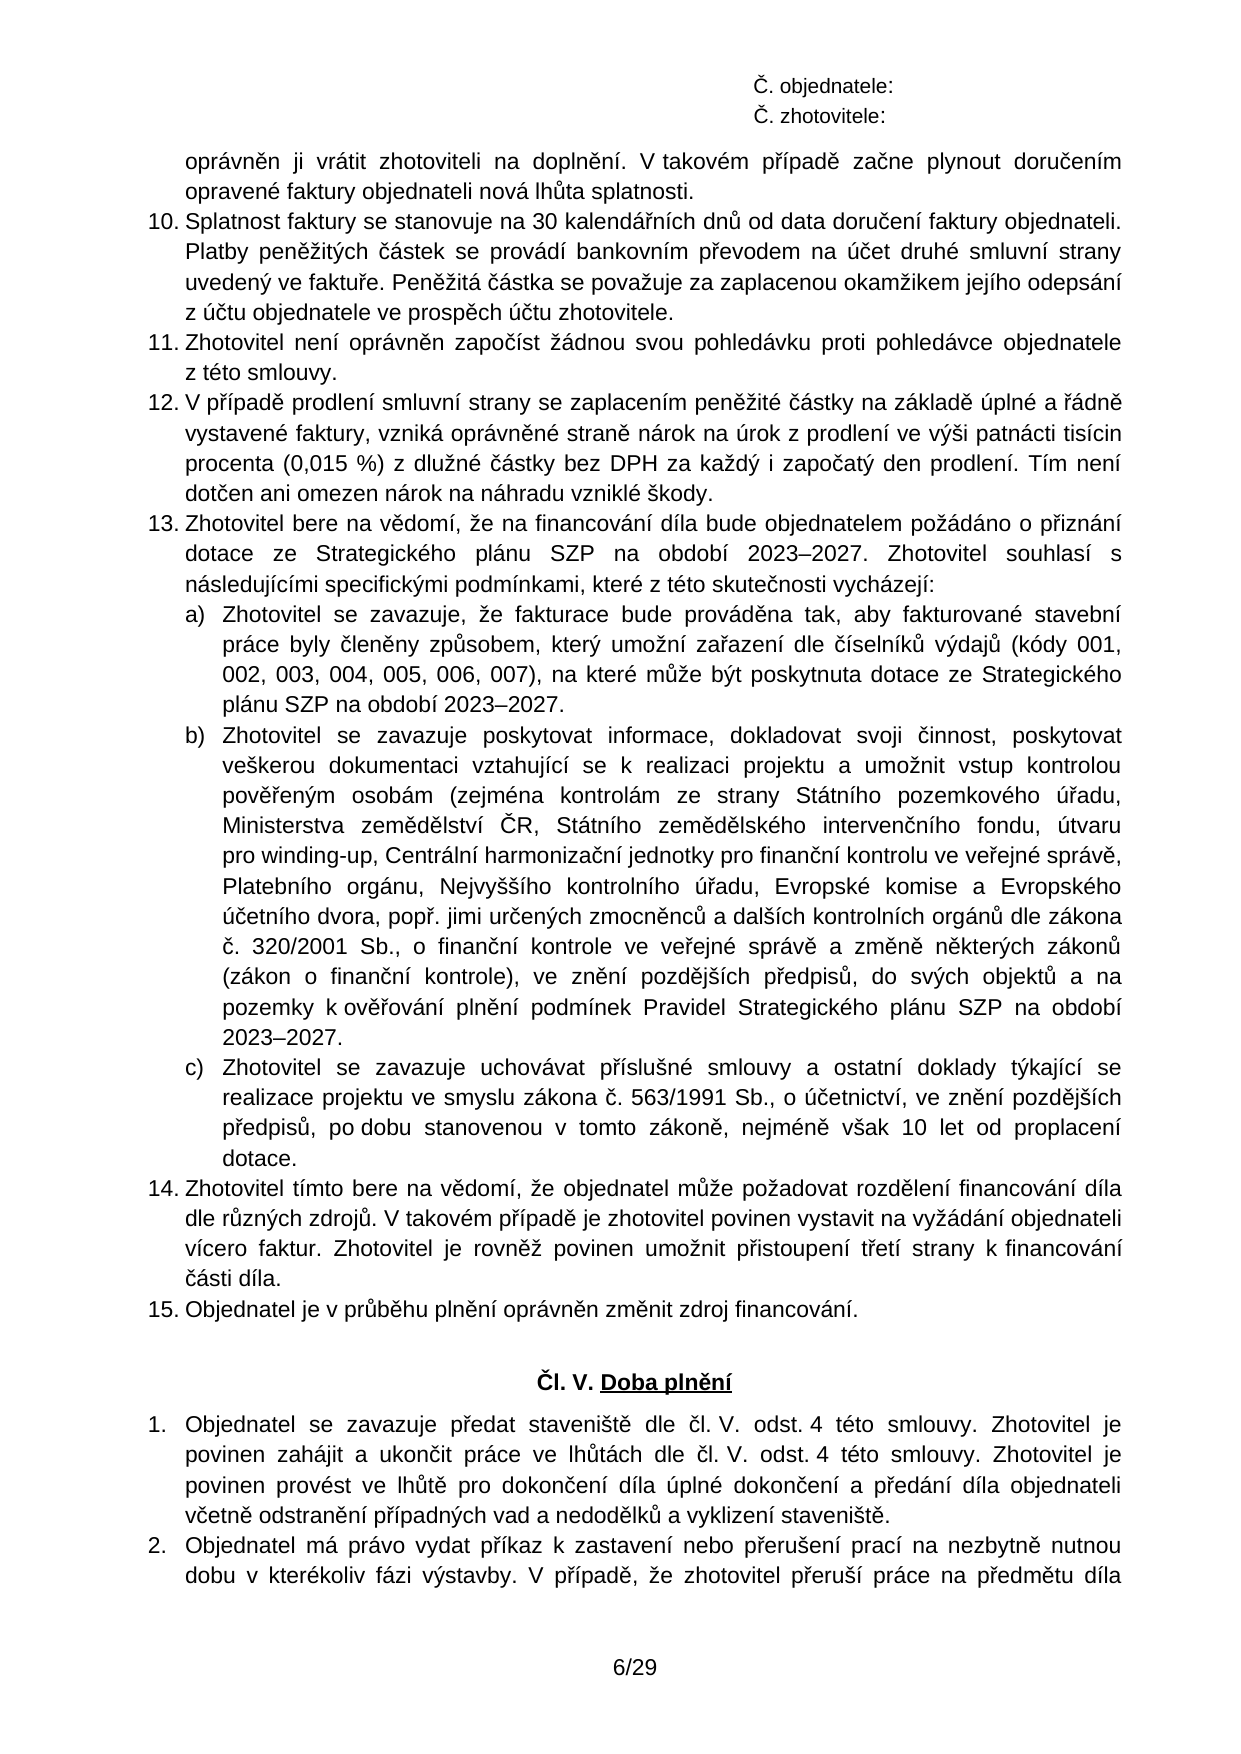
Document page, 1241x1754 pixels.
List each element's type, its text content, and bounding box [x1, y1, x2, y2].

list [148, 1532, 1122, 1588]
text a) Zhotovitel se zavazuje, že fakturace bude prováděna tak, aby fakturované stavební práce byly členěny způsobem, který umožní zařazení dle číselníků výdajů (kódy 001, 002, 003, 004, 005, 006, 007), na které může být poskytnuta dotace ze Strategického plánu SZP na období 2023–2027. [185, 601, 1122, 718]
list Splatnost faktury se stanovuje na 30 kalendářních dnů od data doručení faktury objednateli. Platby peněžitých částek se provádí bankovním převodem na účet druhé smluvní strany uvedený ve faktuře. Peněžitá částka se považuje za zaplacenou okamžikem jejího odepsání z účtu objednatele ve prospěch účtu zhotovitele. [148, 208, 1122, 325]
text Doba plnění [148, 1368, 1122, 1395]
list Objednatel je v průběhu plnění oprávněn změnit zdroj financování. [148, 1296, 1122, 1322]
list Zhotovitel tímto bere na vědomí, že objednatel může požadovat rozdělení financování díla dle různých zdrojů. V takovém případě je zhotovitel povinen vystavit na vyžádání objednateli vícero faktur. Zhotovitel je rovněž povinen umožnit přistoupení třetí strany k financování části díla. [148, 1175, 1122, 1292]
list Zhotovitel bere na vědomí, že na financování díla bude objednatelem požádáno o přiznání dotace ze Strategického plánu SZP na období 2023–2027. Zhotovitel souhlasí s následujícími specifickými podmínkami, které z této skutečnosti vycházejí: [148, 510, 1122, 597]
text b) Zhotovitel se zavazuje poskytovat informace, dokladovat svoji činnost, poskytovat veškerou dokumentaci vztahující se k realizaci projektu a umožnit vstup kontrolou pověřeným osobám (zejména kontrolám ze strany Státního pozemkového úřadu, Ministerstva zemědělství ČR, Státního zemědělského intervenčního fondu, útvaru pro winding-up, Centrální harmonizační jednotky pro finanční kontrolu ve veřejné správě, Platebního orgánu, Nejvyššího kontrolního úřadu, Evropské komise a Evropského účetního dvora, popř. jimi určených zmocněnců a dalších kontrolních orgánů dle zákona č. 320/2001 Sb., o finanční kontrole ve veřejné správě a změně některých zákonů (zákon o finanční kontrole), ve znění pozdějších předpisů, do svých objektů a na pozemky k ověřování plnění podmínek Pravidel Strategického plánu SZP na období 2023–2027. [185, 722, 1122, 1050]
list Objednatel se zavazuje předat staveniště dle čl. V. odst. 4 této smlouvy. Zhotovitel je povinen zahájit a ukončit práce ve lhůtách dle čl. V. odst. 4 této smlouvy. Zhotovitel je povinen provést ve lhůtě pro dokončení díla úplné dokončení a předání díla objednateli včetně odstranění případných vad a nedodělků a vyklizení staveniště. [148, 1411, 1122, 1528]
text c) Zhotovitel se zavazuje uchovávat příslušné smlouvy a ostatní doklady týkající se realizace projektu ve smyslu zákona č. 563/1991 Sb., o účetnictví, ve znění pozdějších předpisů, po dobu stanovenou v tomto zákoně, nejméně však 10 let od proplacení dotace. [185, 1054, 1122, 1171]
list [148, 148, 1122, 204]
list Zhotovitel není oprávněn započíst žádnou svou pohledávku proti pohledávce objednatele z této smlouvy. [148, 329, 1122, 385]
list V případě prodlení smluvní strany se zaplacením peněžité částky na základě úplné a řádně vystavené faktury, vzniká oprávněné straně nárok na úrok z prodlení ve výši patnácti tisícin procenta (0,015 %) z dlužné částky bez DPH za každý i započatý den prodlení. Tím není dotčen ani omezen nárok na náhradu vzniklé škody. [148, 389, 1122, 506]
